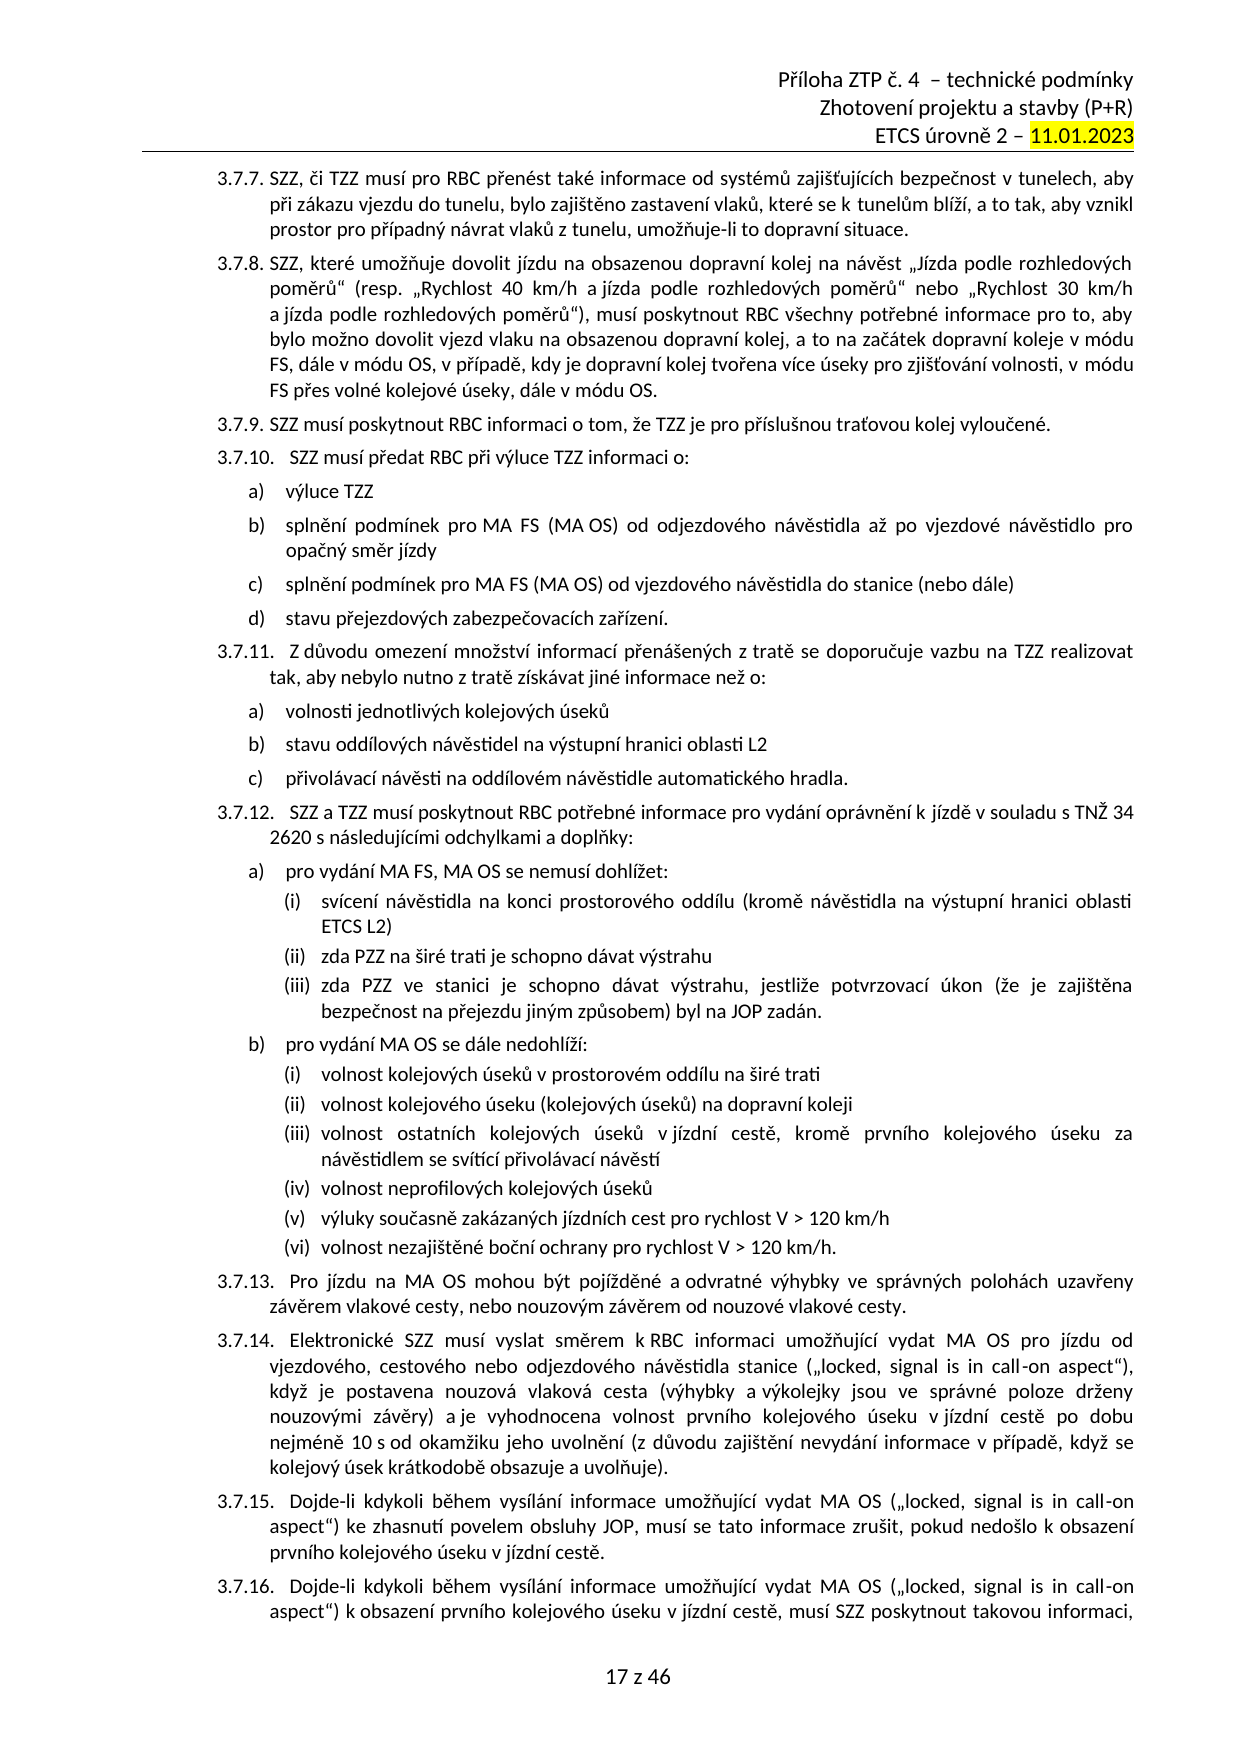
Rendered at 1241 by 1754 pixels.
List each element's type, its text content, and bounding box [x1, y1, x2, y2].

text zda PZZ ve stanici je schopno dávat výstrahu, jestliže potvrzovací úkon (že je zajištěna bezpečnost na přejezdu jiným způsobem) byl na JOP zadán. [283, 972, 1134, 1023]
list volnosti jednotlivých kolejových úseků [248, 698, 1134, 723]
list volnost kolejových úseků v prostorovém oddílu na širé trati [283, 1061, 1134, 1087]
text splnění podmínek pro MA FS (MA OS) od odjezdového návěstidla až po vjezdové návěstidlo pro opačný směr jízdy [248, 512, 1134, 563]
text stavu oddílových návěstidel na výstupní hranici oblasti L2 [248, 732, 1134, 757]
text Dojde-li kdykoli během vysílání informace umožňující vydat MA OS („locked, signal is in call-on aspect“) ke zhasnutí povelem obsluhy JOP, musí se tato informace zrušit, pokud nedošlo k obsazení prvního kolejového úseku v jízdní cestě. [217, 1488, 1134, 1564]
text Z důvodu omezení množství informací přenášených z tratě se doporučuje vazbu na TZZ realizovat tak, aby nebylo nutno z tratě získávat jiné informace než o: [217, 639, 1134, 689]
text výluky současně zakázaných jízdních cest pro rychlost V > 120 km/h [283, 1205, 1134, 1230]
text SZZ a TZZ musí poskytnout RBC potřebné informace pro vydání oprávnění k jízdě v souladu s TNŽ 34 2620 s následujícími odchylkami a doplňky: [217, 799, 1134, 850]
text pro vydání MA OS se dále nedohlíží: [248, 1032, 1134, 1057]
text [217, 1573, 1134, 1624]
text SZZ musí poskytnout RBC informaci o tom, že TZZ je pro příslušnou traťovou kolej vyloučené. [217, 411, 1134, 436]
text volnost kolejového úseku (kolejových úseků) na dopravní koleji [283, 1091, 1134, 1116]
list výluce TZZ [248, 478, 1134, 504]
list pro vydání MA FS, MA OS se nemusí dohlížet: [248, 858, 1134, 884]
text volnost nezajištěné boční ochrany pro rychlost V > 120 km/h. [283, 1234, 1134, 1260]
text Pro jízdu na MA OS mohou být pojížděné a odvratné výhybky ve správných polohách uzavřeny závěrem vlakové cesty, nebo nouzovým závěrem od nouzové vlakové cesty. [217, 1268, 1134, 1319]
text zda PZZ na širé trati je schopno dávat výstrahu [283, 943, 1134, 968]
text SZZ musí předat RBC při výluce TZZ informaci o: [217, 444, 1134, 470]
text volnost ostatních kolejových úseků v jízdní cestě, kromě prvního kolejového úseku za návěstidlem se svítící přivolávací návěstí [283, 1120, 1134, 1171]
text volnost neprofilových kolejových úseků [283, 1175, 1134, 1201]
text SZZ, které umožňuje dovolit jízdu na obsazenou dopravní kolej na návěst „Jízda podle rozhledových poměrů“ (resp. „Rychlost 40 km/h a jízda podle rozhledových poměrů“ nebo „Rychlost 30 km/h a jízda podle rozhledových poměrů“), musí poskytnout RBC všechny potřebné informace pro to, aby bylo možno dovolit vjezd vlaku na obsazenou dopravní kolej, a to na začátek dopravní koleje v módu FS, dále v módu OS, v případě, kdy je dopravní kolej tvořena více úseky pro zjišťování volnosti, v módu FS přes volné kolejové úseky, dále v módu OS. [217, 250, 1134, 402]
text stavu přejezdových zabezpečovacích zařízení. [248, 605, 1134, 630]
text splnění podmínek pro MA FS (MA OS) od vjezdového návěstidla do stanice (nebo dále) [248, 571, 1134, 597]
text přivolávací návěsti na oddílovém návěstidle automatického hradla. [248, 765, 1134, 791]
text Elektronické SZZ musí vyslat směrem k RBC informaci umožňující vydat MA OS pro jízdu od vjezdového, cestového nebo odjezdového návěstidla stanice („locked, signal is in call-on aspect“), když je postavena nouzová vlaková cesta (výhybky a výkolejky jsou ve správné poloze drženy nouzovými závěry) a je vyhodnocena volnost prvního kolejového úseku v jízdní cestě po dobu nejméně 10 s od okamžiku jeho uvolnění (z důvodu zajištění nevydání informace v případě, když se kolejový úsek krátkodobě obsazuje a uvolňuje). [217, 1327, 1134, 1480]
text SZZ, či TZZ musí pro RBC přenést také informace od systémů zajišťujících bezpečnost v tunelech, aby při zákazu vjezdu do tunelu, bylo zajištěno zastavení vlaků, které se k tunelům blíží, a to tak, aby vznikl prostor pro případný návrat vlaků z tunelu, umožňuje-li to dopravní situace. [217, 165, 1134, 242]
list svícení návěstidla na konci prostorového oddílu (kromě návěstidla na výstupní hranici oblasti ETCS L2) [283, 888, 1134, 939]
